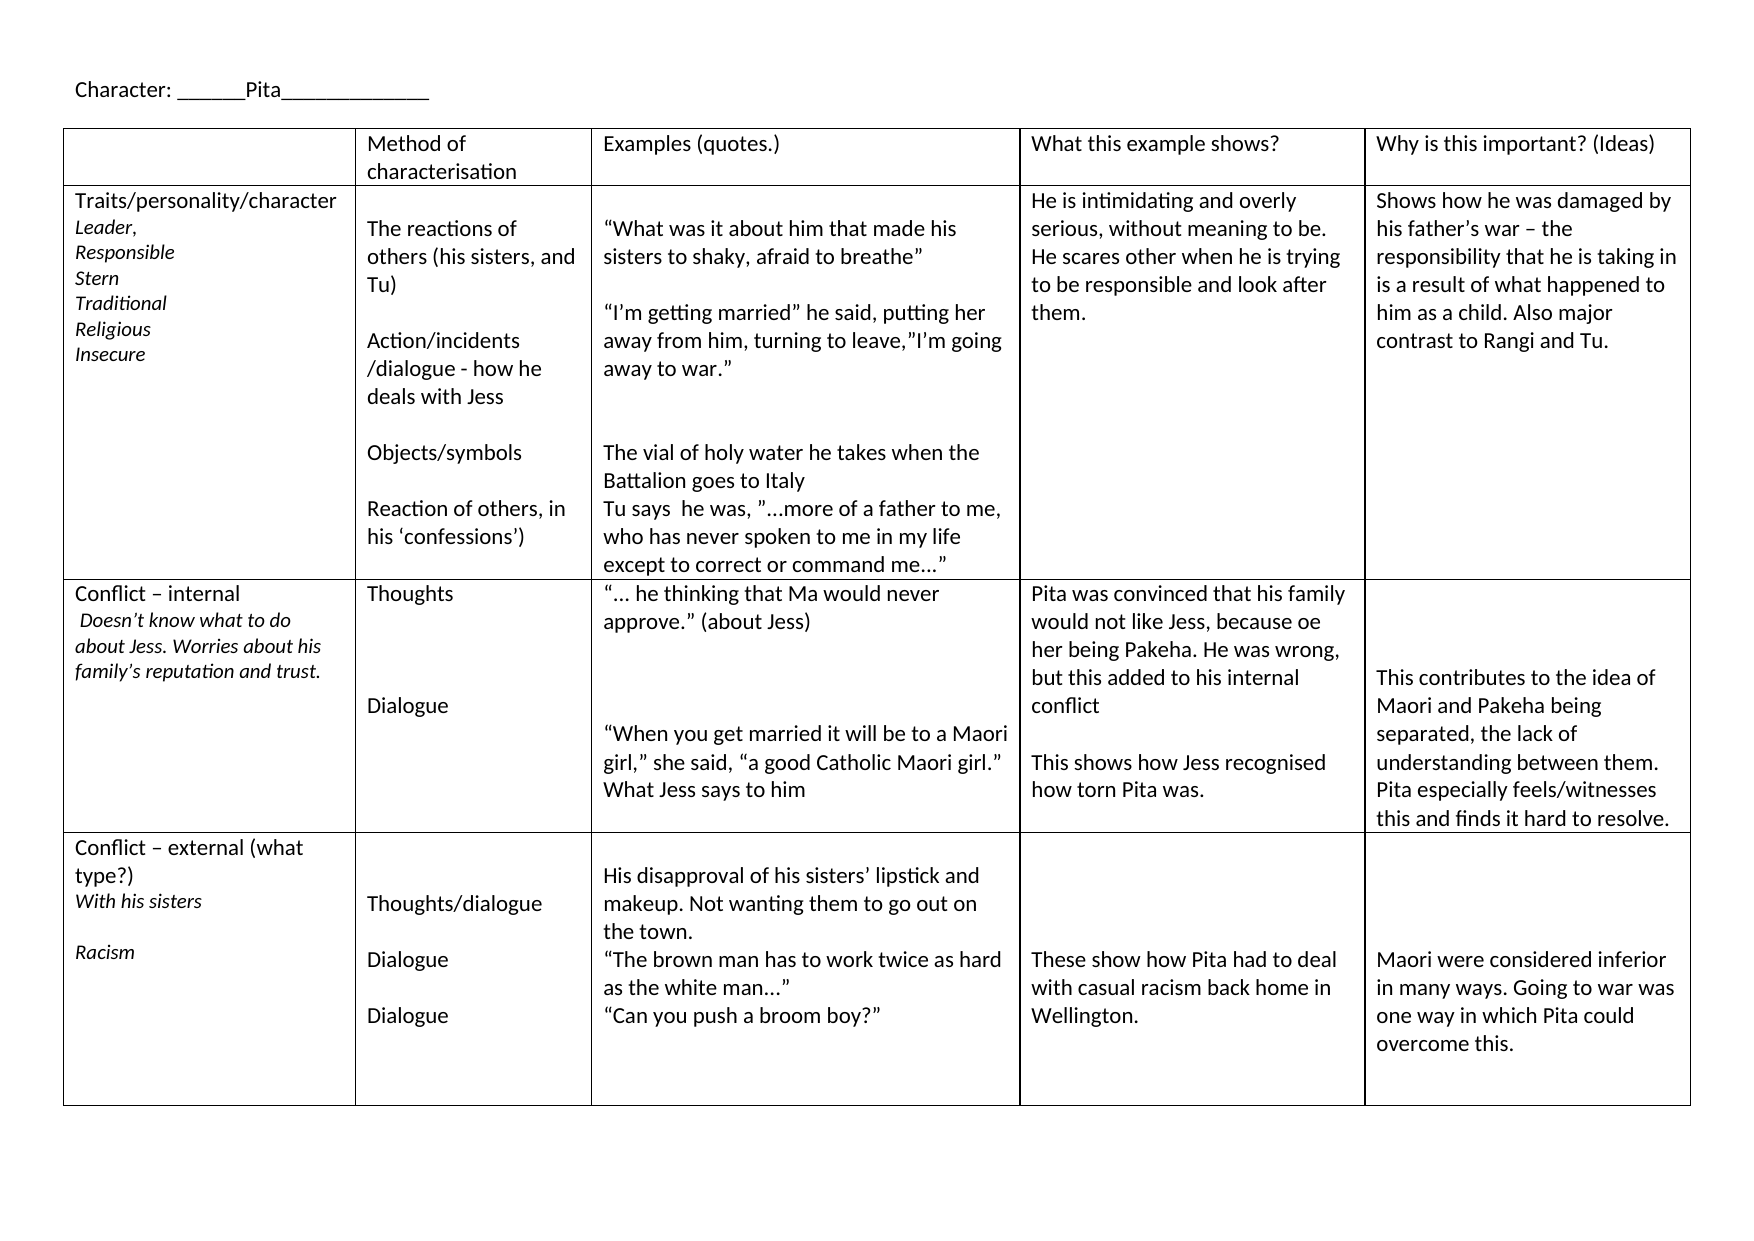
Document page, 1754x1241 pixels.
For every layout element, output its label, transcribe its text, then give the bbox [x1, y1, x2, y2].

table_header What this example shows? [1021, 129, 1364, 185]
table_cell His disapproval of his sisters’ lipstick and makeup. Not wanting them to go out on the town. “The brown man has to work twice as hard as the white man...” “Can you push a broom boy?” [592, 833, 1019, 1105]
table_cell He is intimidating and overly serious, without meaning to be. He scares other when he is trying to be responsible and look after them. [1021, 186, 1364, 578]
table_cell “... he thinking that Ma would never approve.” (about Jess) “When you get married it will be to a Maori girl,” she said, “a good Catholic Maori girl.” What Jess says to him [592, 580, 1019, 832]
table_header [64, 129, 355, 185]
table_cell Pita was convinced that his family would not like Jess, because oe her being Pakeha. He was wrong, but this added to his internal conflict This shows how Jess recognised how torn Pita was. [1021, 580, 1364, 832]
table_cell The reactions of others (his sisters, and Tu) Action/incidents /dialogue - how he deals with Jess Objects/symbols Reaction of others, in his ‘confessions’) [356, 186, 591, 578]
table_header Examples (quotes.) [592, 129, 1019, 185]
table_header Method of characterisation [356, 129, 591, 185]
table_header Why is this important? (Ideas) [1366, 129, 1690, 185]
text Character: ______Pita_____________ [75, 75, 1679, 103]
table_cell These show how Pita had to deal with casual racism back home in Wellington. [1021, 833, 1364, 1105]
table_cell Shows how he was damaged by his father’s war – the responsibility that he is taking in is a result of what happened to him as a child. Also major contrast to Rangi and Tu. [1366, 186, 1690, 578]
table_cell Conflict – external (what type?) With his sisters Racism [64, 833, 355, 1105]
table_cell This contributes to the idea of Maori and Pakeha being separated, the lack of understanding between them. Pita especially feels/witnesses this and finds it hard to resolve. [1366, 580, 1690, 832]
table_cell Thoughts Dialogue [356, 580, 591, 832]
table_cell Thoughts/dialogue Dialogue Dialogue [356, 833, 591, 1105]
table_cell Maori were considered inferior in many ways. Going to war was one way in which Pita could overcome this. [1366, 833, 1690, 1105]
table_cell Traits/personality/character Leader, Responsible Stern Traditional Religious Insecure [64, 186, 355, 578]
table_cell Conflict – internal Doesn’t know what to do about Jess. Worries about his family’s reputation and trust. [64, 580, 355, 832]
table_cell “What was it about him that made his sisters to shaky, afraid to breathe” “I’m getting married” he said, putting her away from him, turning to leave,”I’m going away to war.” The vial of holy water he takes when the Battalion goes to Italy Tu says he was, ”...more of a father to me, who has never spoken to me in my life except to correct or command me...” [592, 186, 1019, 578]
